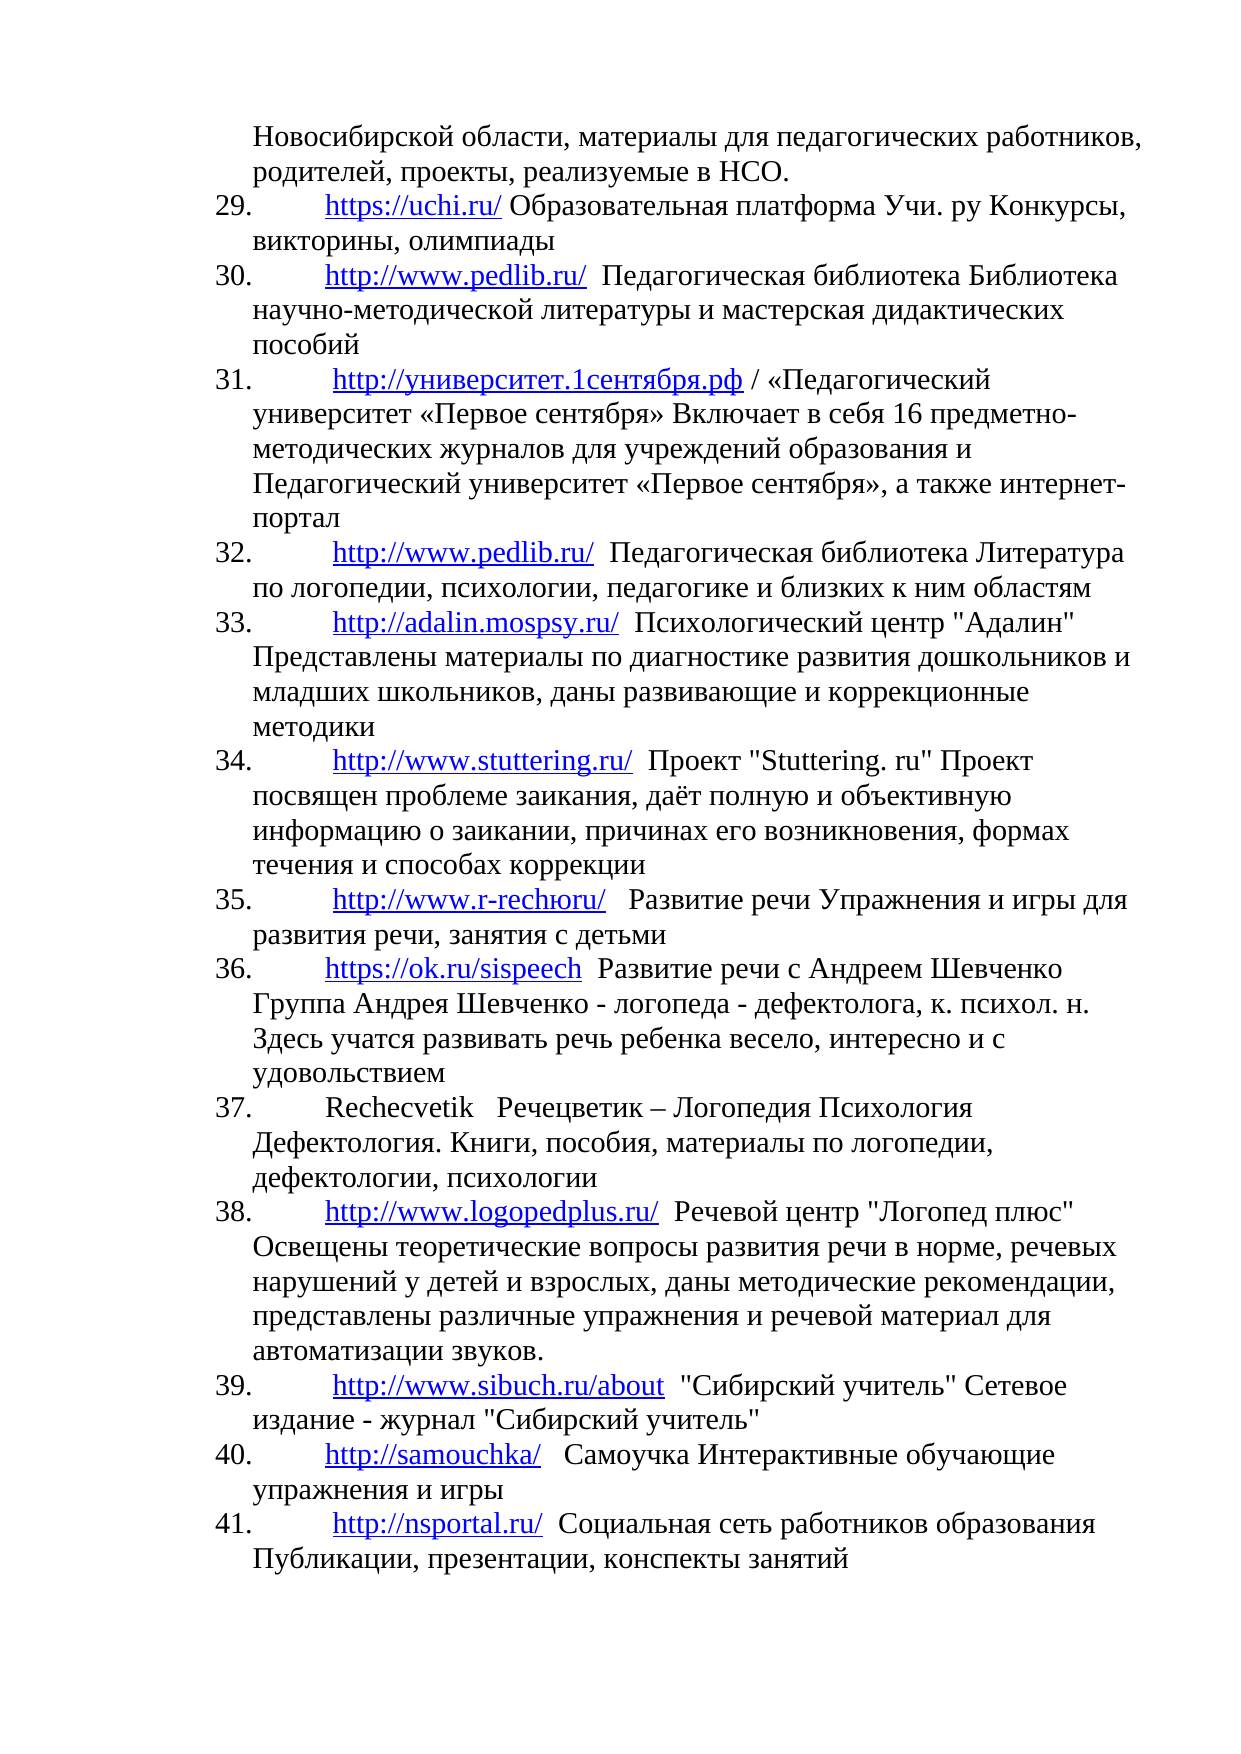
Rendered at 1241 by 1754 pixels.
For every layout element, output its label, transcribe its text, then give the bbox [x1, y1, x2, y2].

list https://ok.ru/sispeech Развитие речи с Андреем Шевченко Группа Андрея Шевченко - логопеда - дефектолога, к. психол. н. Здесь учатся развивать речь ребенка весело, интересно и с удовольствием [215, 951, 1152, 1089]
list http://adalin.mospsy.ru/ Психологический центр "Адалин" Представлены материалы по диагностике развития дошкольников и младших школьников, даны развивающие и коррекционные методики [215, 604, 1152, 742]
list http://www.logopedplus.ru/ Речевой центр "Логопед плюс" Освещены теоретические вопросы развития речи в норме, речевых нарушений у детей и взрослых, даны методические рекомендации, представлены различные упражнения и речевой материал для автоматизации звуков. [215, 1193, 1152, 1367]
list http://www.sibuch.ru/about "Сибирский учитель" Сетевое издание - журнал "Сибирский учитель" [215, 1367, 1152, 1436]
list http://www.stuttering.ru/ Проект "Stuttering. ru" Проект посвящен проблеме заикания, даёт полную и объективную информацию о заикании, причинах его возникновения, формах течения и способах коррекции [215, 742, 1152, 881]
list http://университет.1сентября.рф / «Педагогический университет «Первое сентября» Включает в себя 16 предметно-методических журналов для учреждений образования и Педагогический университет «Первое сентября», а также интернет-портал [215, 361, 1152, 534]
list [215, 118, 1152, 187]
list http://www.r-rechюru/ Развитие речи Упражнения и игры для развития речи, занятия с детьми [215, 881, 1152, 951]
list http://www.pedlib.ru/ Педагогическая библиотека Библиотека научно-методической литературы и мастерская дидактических пособий [215, 257, 1152, 361]
list http://nsportal.ru/ Социальная сеть работников образования Публикации, презентации, конспекты занятий [215, 1506, 1152, 1575]
list http://www.pedlib.ru/ Педагогическая библиотека Литература по логопедии, психологии, педагогике и близких к ним областям [215, 534, 1152, 604]
list Rechecvetik Речецветик – Логопедия Психология Дефектология. Книги, пособия, материалы по логопедии, дефектологии, психологии [215, 1089, 1152, 1193]
list http://samouchka/ Самоучка Интерактивные обучающие упражнения и игры [215, 1436, 1152, 1506]
list https://uchi.ru/ Образовательная платформа Учи. ру Конкурсы, викторины, олимпиады [215, 187, 1152, 257]
